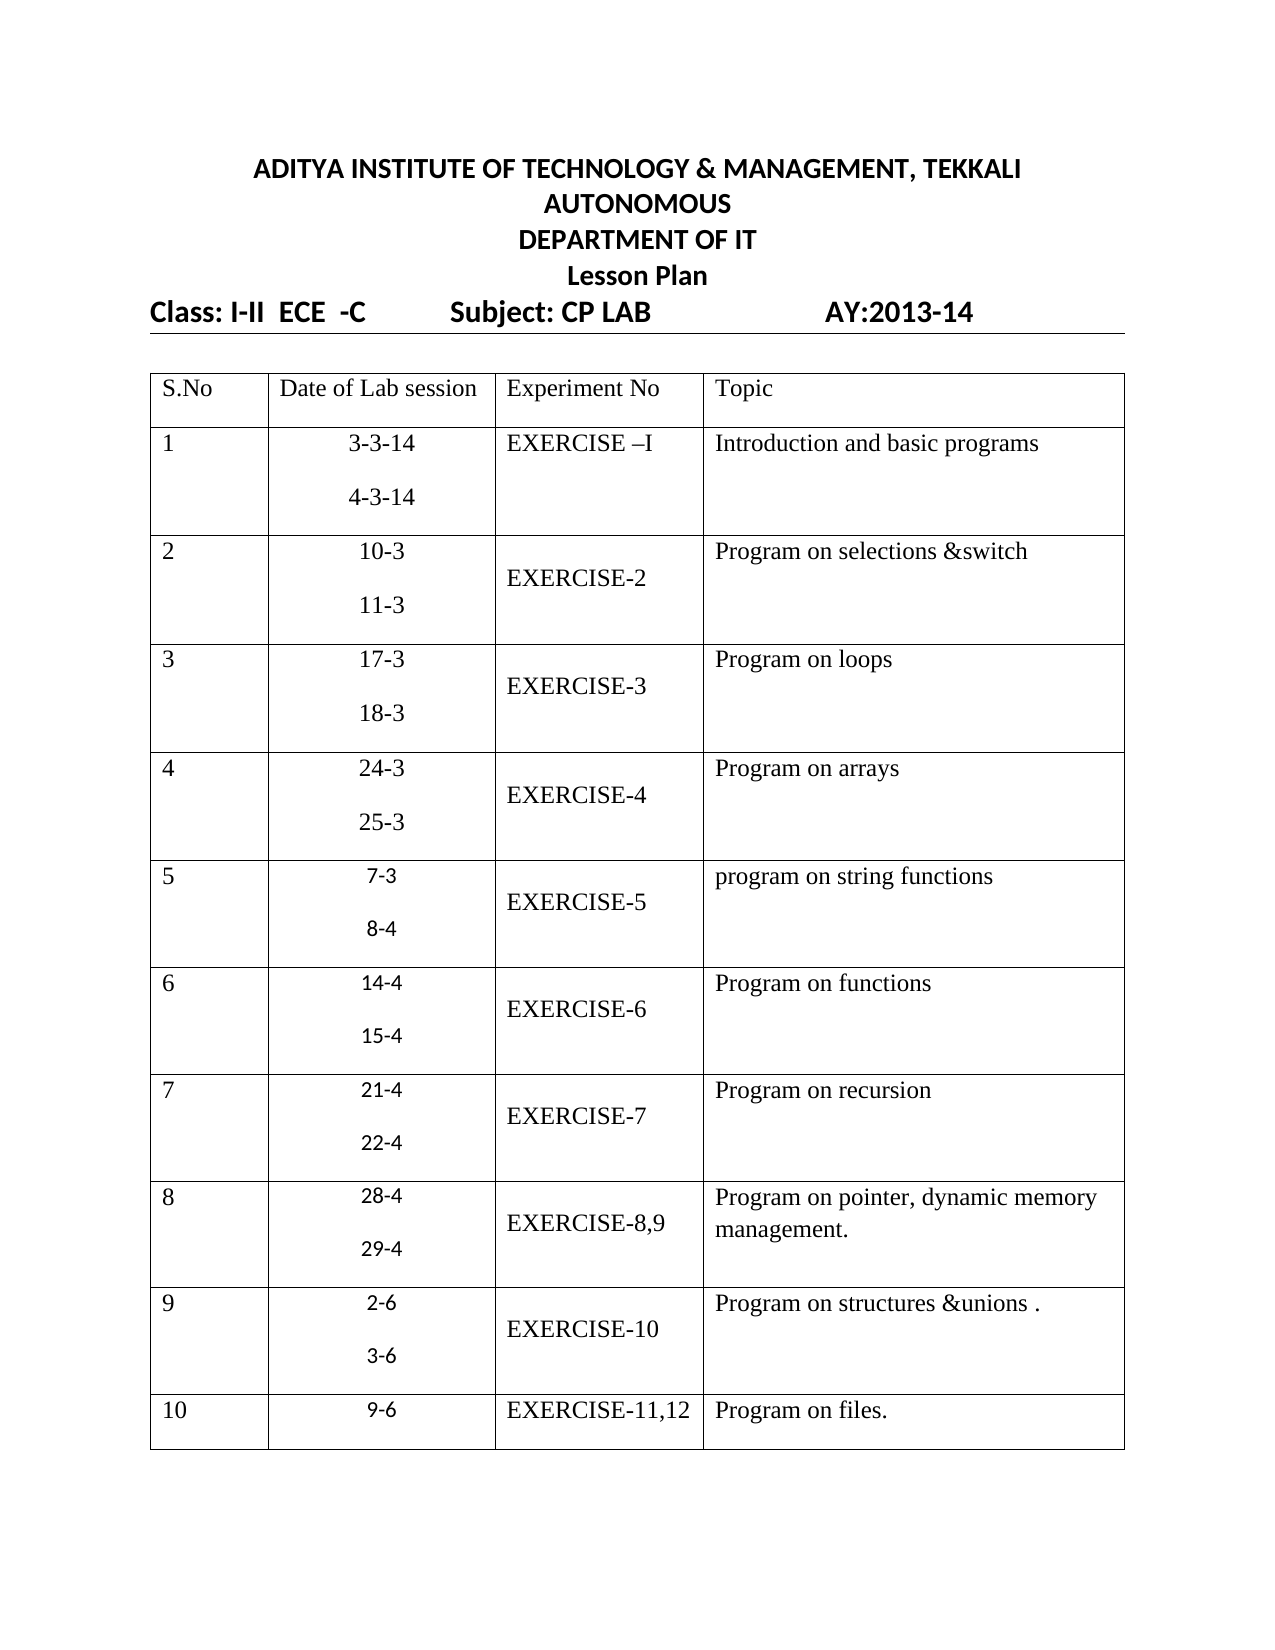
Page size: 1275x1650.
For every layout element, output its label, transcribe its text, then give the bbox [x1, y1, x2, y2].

table_cell program on string functions [704, 861, 1124, 967]
table_cell 3-3-14 4-3-14 [269, 428, 495, 535]
text Lesson Plan [150, 257, 1125, 292]
table_cell 2-6 3-6 [269, 1288, 495, 1394]
table_cell 5 [151, 861, 268, 967]
table_cell 4 [151, 753, 268, 860]
table_cell EXERCISE-10 [496, 1288, 703, 1394]
table_cell Program on pointer, dynamic memory management. [704, 1182, 1124, 1287]
text ADITYA INSTITUTE OF TECHNOLOGY & MANAGEMENT, TEKKALI [150, 150, 1125, 186]
table_cell EXERCISE-3 [496, 645, 703, 752]
table_cell Program on files. [704, 1395, 1124, 1448]
table_cell 9 [151, 1288, 268, 1394]
table_cell 10 [151, 1395, 268, 1448]
table_cell EXERCISE-4 [496, 753, 703, 860]
table_cell 21-4 22-4 [269, 1075, 495, 1181]
table_cell 9-6 10-6 [269, 1395, 495, 1448]
table_header S.No [151, 374, 268, 427]
table_cell 7-3 8-4 [269, 861, 495, 967]
table_cell Program on selections &switch [704, 536, 1124, 643]
table_cell Program on loops [704, 645, 1124, 752]
table_cell 8 [151, 1182, 268, 1287]
table_cell 2 [151, 536, 268, 643]
table_cell Introduction and basic programs [704, 428, 1124, 535]
table_cell Program on arrays [704, 753, 1124, 860]
table_cell 7 [151, 1075, 268, 1181]
table_cell EXERCISE-11,12 [496, 1395, 703, 1448]
table_cell 17-3 18-3 [269, 645, 495, 752]
table_header Date of Lab session [269, 374, 495, 427]
table_cell EXERCISE –I [496, 428, 703, 535]
table_cell 28-4 29-4 [269, 1182, 495, 1287]
text AUTONOMOUS [150, 186, 1125, 221]
table_cell Program on functions [704, 968, 1124, 1074]
table_cell EXERCISE-8,9 [496, 1182, 703, 1287]
table_cell 3 [151, 645, 268, 752]
table_cell EXERCISE-5 [496, 861, 703, 967]
table_cell EXERCISE-7 [496, 1075, 703, 1181]
table_cell 14-4 15-4 [269, 968, 495, 1074]
text DEPARTMENT OF IT [150, 221, 1125, 257]
table_header Topic [704, 374, 1124, 427]
table_cell EXERCISE-6 [496, 968, 703, 1074]
table_cell Program on recursion [704, 1075, 1124, 1181]
table_cell 10-3 11-3 [269, 536, 495, 643]
table_header Experiment No [496, 374, 703, 427]
text Class: I-II ECE -C Subject: CP LAB AY:2013-14 [150, 292, 1125, 333]
table_cell 1 [151, 428, 268, 535]
table_cell 6 [151, 968, 268, 1074]
table_cell Program on structures &unions . [704, 1288, 1124, 1394]
table_cell EXERCISE-2 [496, 536, 703, 643]
table_cell 24-3 25-3 [269, 753, 495, 860]
